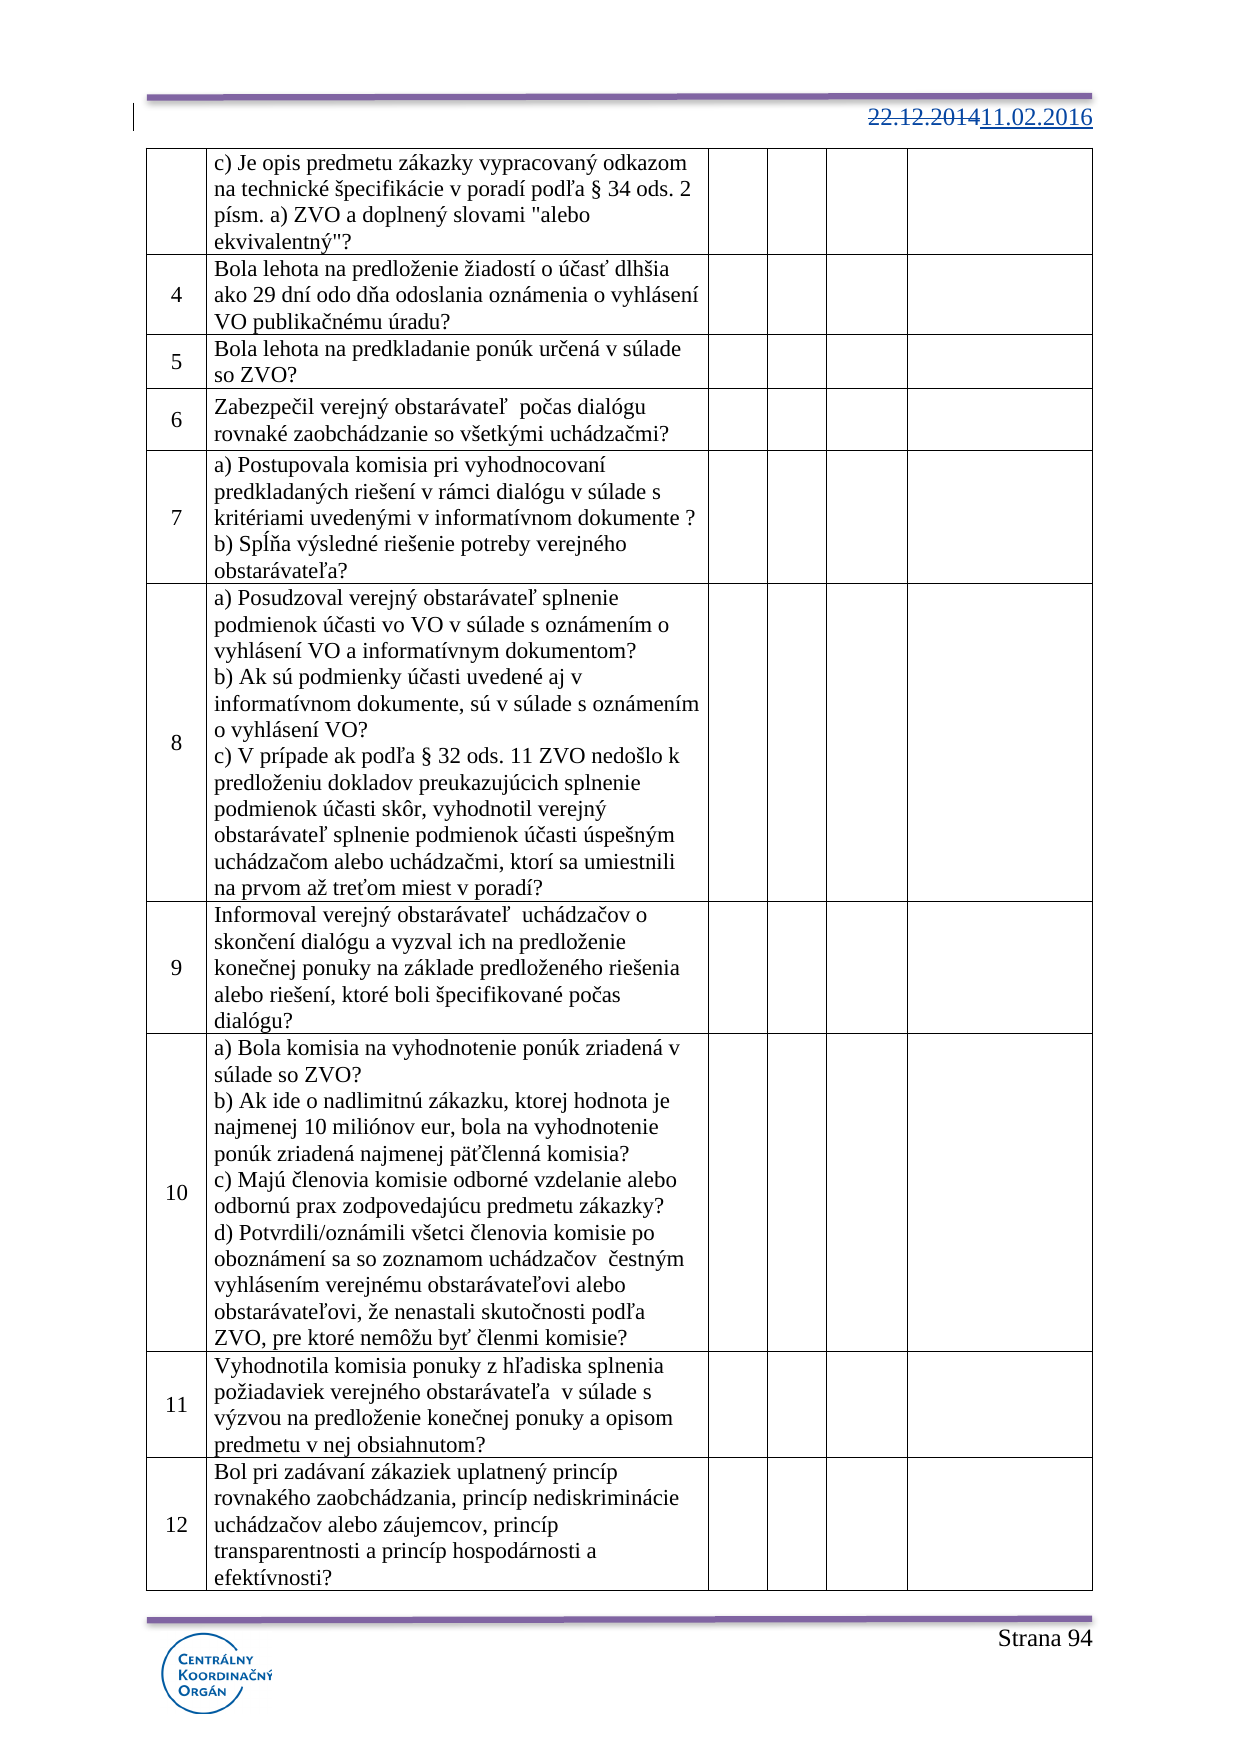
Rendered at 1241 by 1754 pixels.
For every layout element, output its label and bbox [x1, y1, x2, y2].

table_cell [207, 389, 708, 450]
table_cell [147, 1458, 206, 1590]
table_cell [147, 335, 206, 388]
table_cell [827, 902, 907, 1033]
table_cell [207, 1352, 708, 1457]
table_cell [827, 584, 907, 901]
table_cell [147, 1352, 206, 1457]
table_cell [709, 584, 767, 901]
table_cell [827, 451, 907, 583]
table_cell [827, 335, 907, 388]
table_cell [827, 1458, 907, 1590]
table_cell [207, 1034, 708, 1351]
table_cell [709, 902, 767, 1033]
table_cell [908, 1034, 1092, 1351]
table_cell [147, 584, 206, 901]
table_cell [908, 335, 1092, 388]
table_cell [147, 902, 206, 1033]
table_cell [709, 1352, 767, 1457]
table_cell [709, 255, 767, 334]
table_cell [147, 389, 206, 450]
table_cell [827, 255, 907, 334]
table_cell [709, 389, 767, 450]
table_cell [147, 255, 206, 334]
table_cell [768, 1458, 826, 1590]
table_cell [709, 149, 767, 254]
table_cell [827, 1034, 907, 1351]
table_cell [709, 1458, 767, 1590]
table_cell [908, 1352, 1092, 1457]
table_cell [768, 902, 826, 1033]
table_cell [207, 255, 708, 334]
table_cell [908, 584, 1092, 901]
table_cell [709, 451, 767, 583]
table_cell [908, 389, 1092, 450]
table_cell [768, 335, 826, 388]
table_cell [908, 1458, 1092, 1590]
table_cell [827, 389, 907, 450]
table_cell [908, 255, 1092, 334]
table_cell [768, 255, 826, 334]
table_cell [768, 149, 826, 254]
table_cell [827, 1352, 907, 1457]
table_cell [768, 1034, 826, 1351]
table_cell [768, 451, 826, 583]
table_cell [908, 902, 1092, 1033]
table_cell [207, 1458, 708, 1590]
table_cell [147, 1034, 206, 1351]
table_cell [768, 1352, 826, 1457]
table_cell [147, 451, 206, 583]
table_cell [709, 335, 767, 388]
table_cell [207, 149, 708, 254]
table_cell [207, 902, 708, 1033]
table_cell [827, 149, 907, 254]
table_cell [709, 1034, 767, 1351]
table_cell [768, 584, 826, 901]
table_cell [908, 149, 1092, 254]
picture [159, 1631, 272, 1713]
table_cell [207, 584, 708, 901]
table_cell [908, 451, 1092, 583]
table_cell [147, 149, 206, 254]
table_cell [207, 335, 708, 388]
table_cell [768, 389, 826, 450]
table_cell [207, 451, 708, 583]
